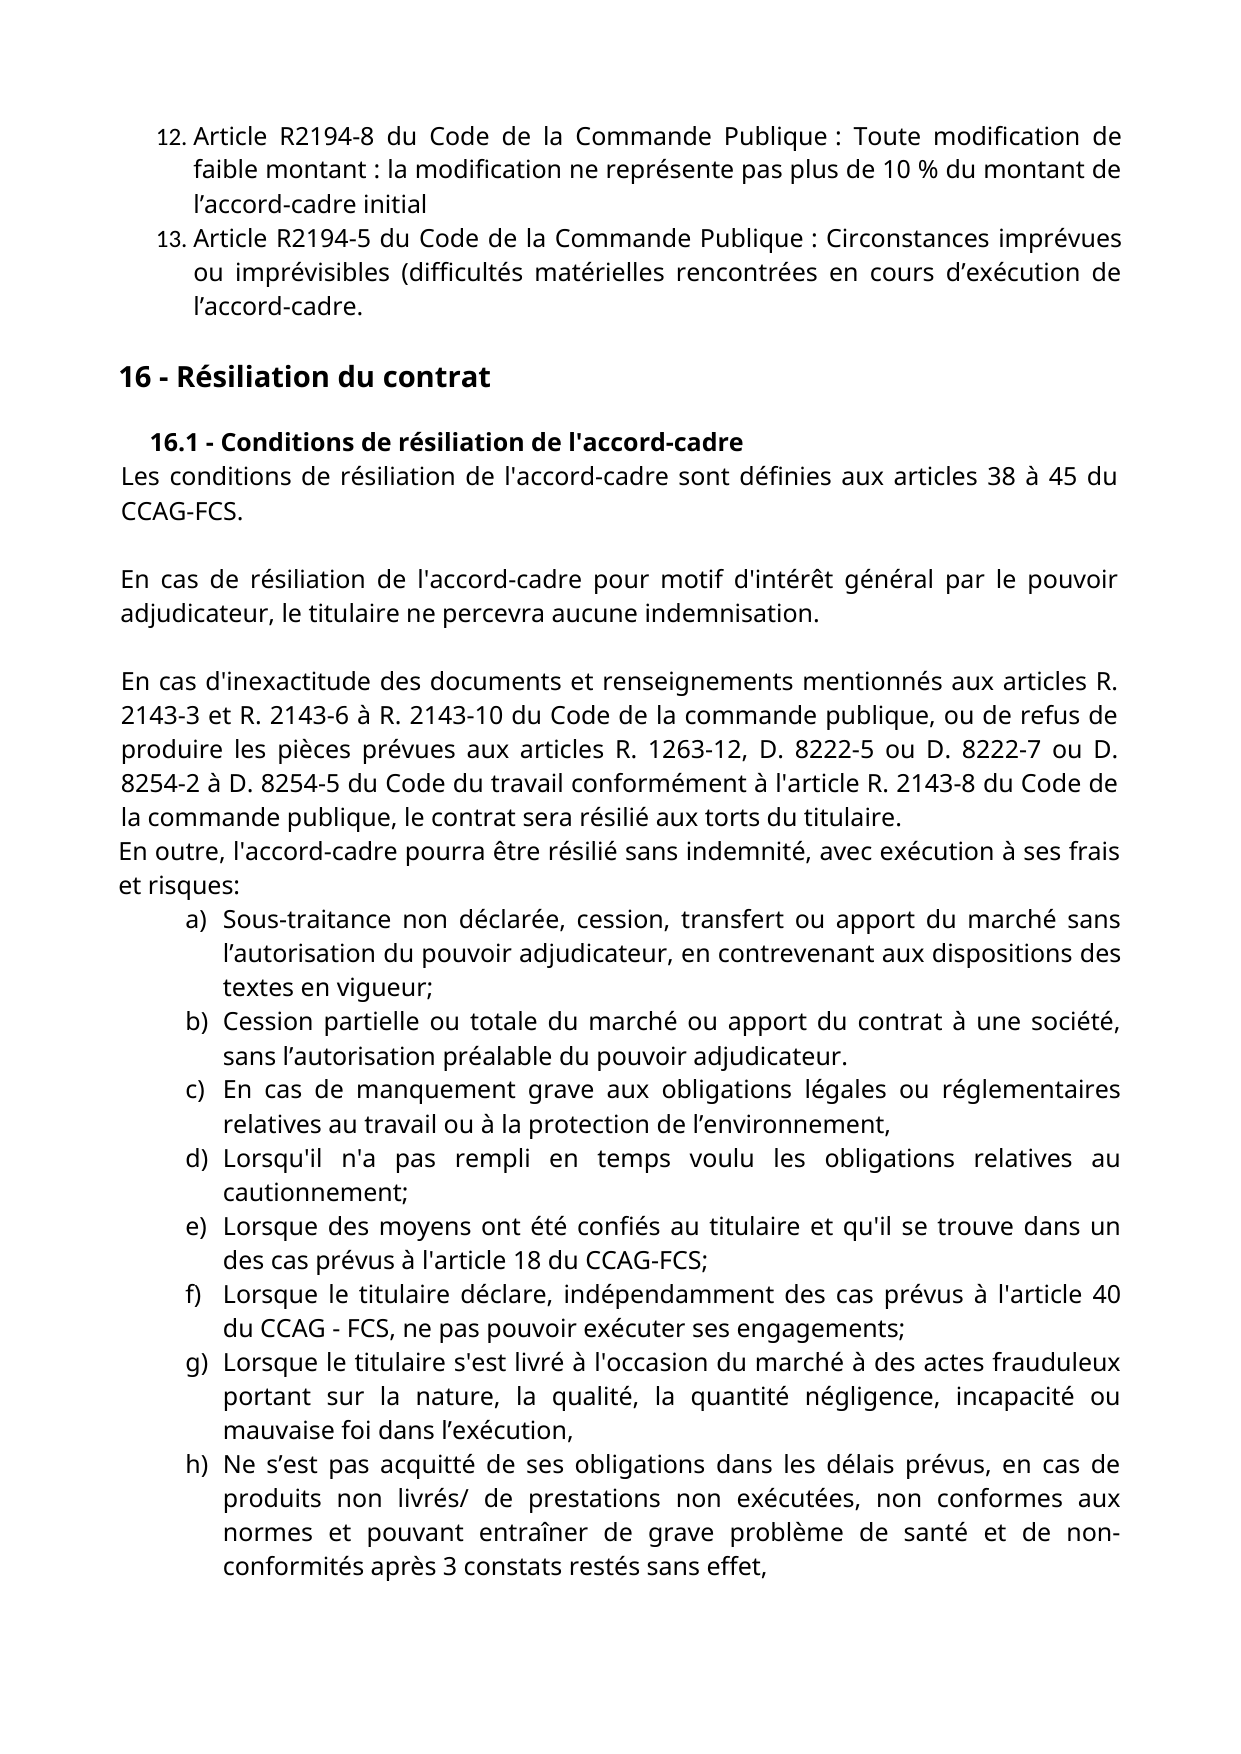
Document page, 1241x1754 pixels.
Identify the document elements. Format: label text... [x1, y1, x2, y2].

list Lorsqu'il n'a pas rempli en temps voulu les obligations relatives au cautionnement; [185, 1140, 1122, 1208]
list Ne s’est pas acquitté de ses obligations dans les délais prévus, en cas de produits non livrés/ de prestations non exécutées, non conformes aux normes et pouvant entraîner de grave problème de santé et de non-conformités après 3 constats restés sans effet, [185, 1447, 1122, 1583]
list Article R2194-8 du Code de la Commande Publique : Toute modification de faible montant : la modification ne représente pas plus de 10 % du montant de l’accord-cadre initial [156, 118, 1122, 220]
list Lorsque le titulaire déclare, indépendamment des cas prévus à l'article 40 du CCAG - FCS, ne pas pouvoir exécuter ses engagements; [185, 1277, 1122, 1345]
list Sous-traitance non déclarée, cession, transfert ou apport du marché sans l’autorisation du pouvoir adjudicateur, en contrevenant aux dispositions des textes en vigueur; [185, 902, 1122, 1004]
subtitle 16.1 - Conditions de résiliation de l'accord-cadre [149, 425, 1120, 459]
text En cas d'inexactitude des documents et renseignements mentionnés aux articles R. 2143-3 et R. 2143-6 à R. 2143-10 du Code de la commande publique, ou de refus de produire les pièces prévues aux articles R. 1263-12, D. 8222-5 ou D. 8222-7 ou D. 8254-2 à D. 8254-5 du Code du travail conformément à l'article R. 2143-8 du Code de la commande publique, le contrat sera résilié aux torts du titulaire. [121, 663, 1120, 834]
text Les conditions de résiliation de l'accord-cadre sont définies aux articles 38 à 45 du CCAG-FCS. [121, 459, 1120, 527]
text En cas de résiliation de l'accord-cadre pour motif d'intérêt général par le pouvoir adjudicateur, le titulaire ne percevra aucune indemnisation. [120, 561, 1120, 629]
text En outre, l'accord-cadre pourra être résilié sans indemnité, avec exécution à ses frais et risques: [118, 834, 1122, 902]
list En cas de manquement grave aux obligations légales ou réglementaires relatives au travail ou à la protection de l’environnement, [185, 1072, 1122, 1140]
list Lorsque des moyens ont été confiés au titulaire et qu'il se trouve dans un des cas prévus à l'article 18 du CCAG-FCS; [185, 1208, 1122, 1277]
list Cession partielle ou totale du marché ou apport du contrat à une société, sans l’autorisation préalable du pouvoir adjudicateur. [185, 1004, 1122, 1072]
list Article R2194-5 du Code de la Commande Publique : Circonstances imprévues ou imprévisibles (difficultés matérielles rencontrées en cours d’exécution de l’accord-cadre. [156, 220, 1122, 322]
list Lorsque le titulaire s'est livré à l'occasion du marché à des actes frauduleux portant sur la nature, la qualité, la quantité négligence, incapacité ou mauvaise foi dans l’exécution, [185, 1345, 1122, 1447]
subtitle 16 - Résiliation du contrat [118, 357, 1122, 396]
